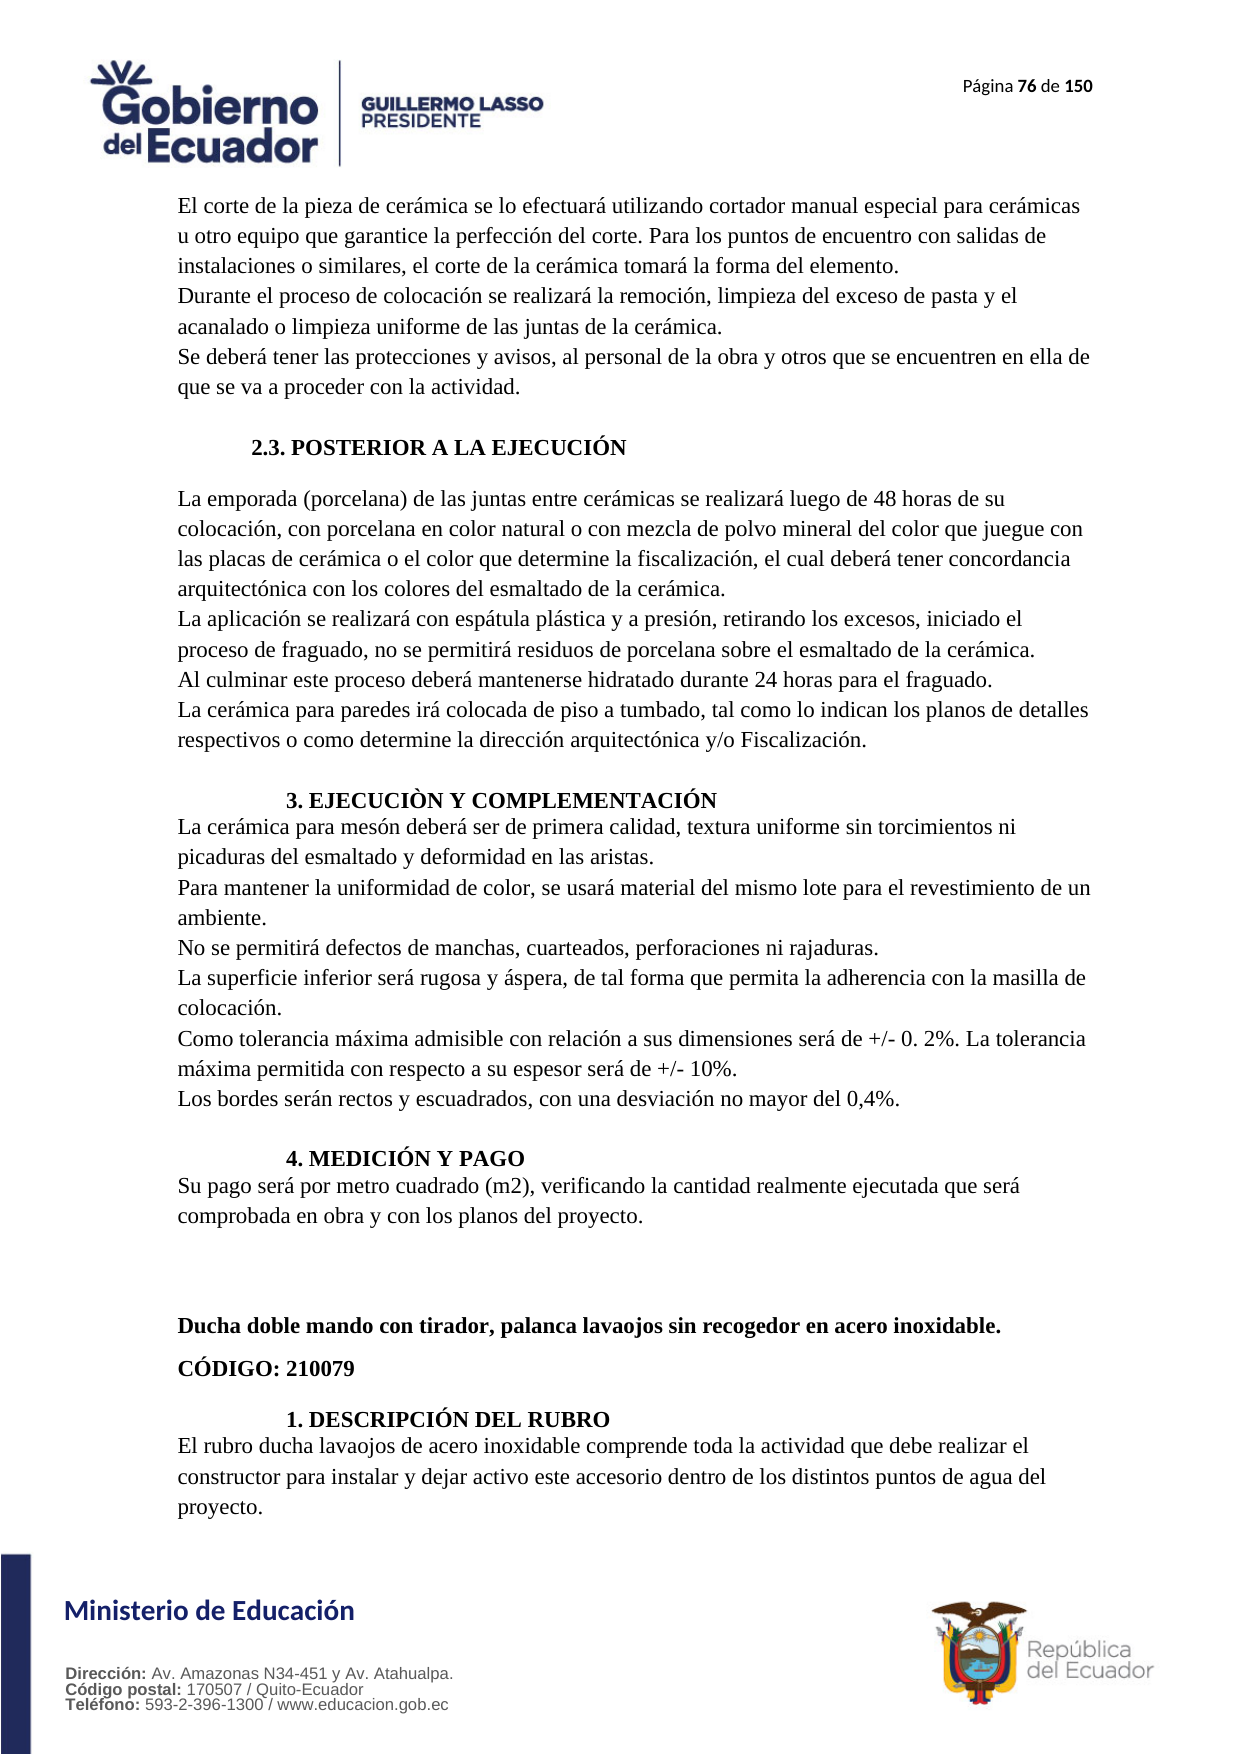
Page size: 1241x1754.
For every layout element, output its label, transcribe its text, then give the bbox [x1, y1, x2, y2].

text No se permitirá defectos de manchas, cuarteados, perforaciones ni rajaduras. [177, 934, 1092, 960]
text La cerámica para mesón deberá ser de primera calidad, textura uniforme sin torcimientos ni picaduras del esmaltado y deformidad en las aristas. [177, 813, 1092, 870]
text Para mantener la uniformidad de color, se usará material del mismo lote para el revestimiento de un ambiente. [177, 873, 1092, 930]
text La aplicación se realizará con espátula plástica y a presión, retirando los excesos, iniciado el proceso de fraguado, no se permitirá residuos de porcelana sobre el esmaltado de la cerámica. [177, 606, 1092, 662]
list 1. DESCRIPCIÓN DEL RUBRO [286, 1406, 1092, 1432]
text Durante el proceso de colocación se realizará la remoción, limpieza del exceso de pasta y el acanalado o limpieza uniforme de las juntas de la cerámica. [177, 283, 1092, 339]
list 4. MEDICIÓN Y PAGO [286, 1145, 1092, 1172]
text 2.3. POSTERIOR A LA EJECUCIÓN [177, 434, 1092, 460]
text La superficie inferior será rugosa y áspera, de tal forma que permita la adherencia con la masilla de colocación. [177, 964, 1092, 1021]
text Se deberá tener las protecciones y avisos, al personal de la obra y otros que se encuentren en ella de que se va a proceder con la actividad. [177, 343, 1092, 399]
text Los bordes serán rectos y escuadrados, con una desviación no mayor del 0,4%. [177, 1085, 1092, 1111]
text El corte de la pieza de cerámica se lo efectuará utilizando cortador manual especial para cerámicas u otro equipo que garantice la perfección del corte. Para los puntos de encuentro con salidas de instalaciones o similares, el corte de la cerámica tomará la forma del elemento. [177, 192, 1092, 279]
text La cerámica para paredes irá colocada de piso a tumbado, tal como lo indican los planos de detalles respectivos o como determine la dirección arquitectónica y/o Fiscalización. [177, 696, 1092, 753]
subtitle Ducha doble mando con tirador, palanca lavaojos sin recogedor en acero inoxidable. [177, 1312, 1092, 1339]
picture [1, 1, 1241, 1754]
text Al culminar este proceso deberá mantenerse hidratado durante 24 horas para el fraguado. [177, 666, 1092, 692]
text La emporada (porcelana) de las juntas entre cerámicas se realizará luego de 48 horas de su colocación, con porcelana en color natural o con mezcla de polvo mineral del color que juegue con las placas de cerámica o el color que determine la fiscalización, el cual deberá tener concordancia arquitectónica con los colores del esmaltado de la cerámica. [177, 485, 1092, 602]
text El rubro ducha lavaojos de acero inoxidable comprende toda la actividad que debe realizar el constructor para instalar y dejar activo este accesorio dentro de los distintos puntos de agua del proyecto. [177, 1432, 1092, 1519]
list 3. EJECUCIÒN Y COMPLEMENTACIÓN [286, 787, 1092, 813]
text Como tolerancia máxima admisible con relación a sus dimensiones será de +/- 0. 2%. La tolerancia máxima permitida con respecto a su espesor será de +/- 10%. [177, 1024, 1092, 1081]
text Su pago será por metro cuadrado (m2), verificando la cantidad realmente ejecutada que será comprobada en obra y con los planos del proyecto. [177, 1172, 1092, 1228]
text CÓDIGO: 210079 [177, 1355, 1092, 1381]
